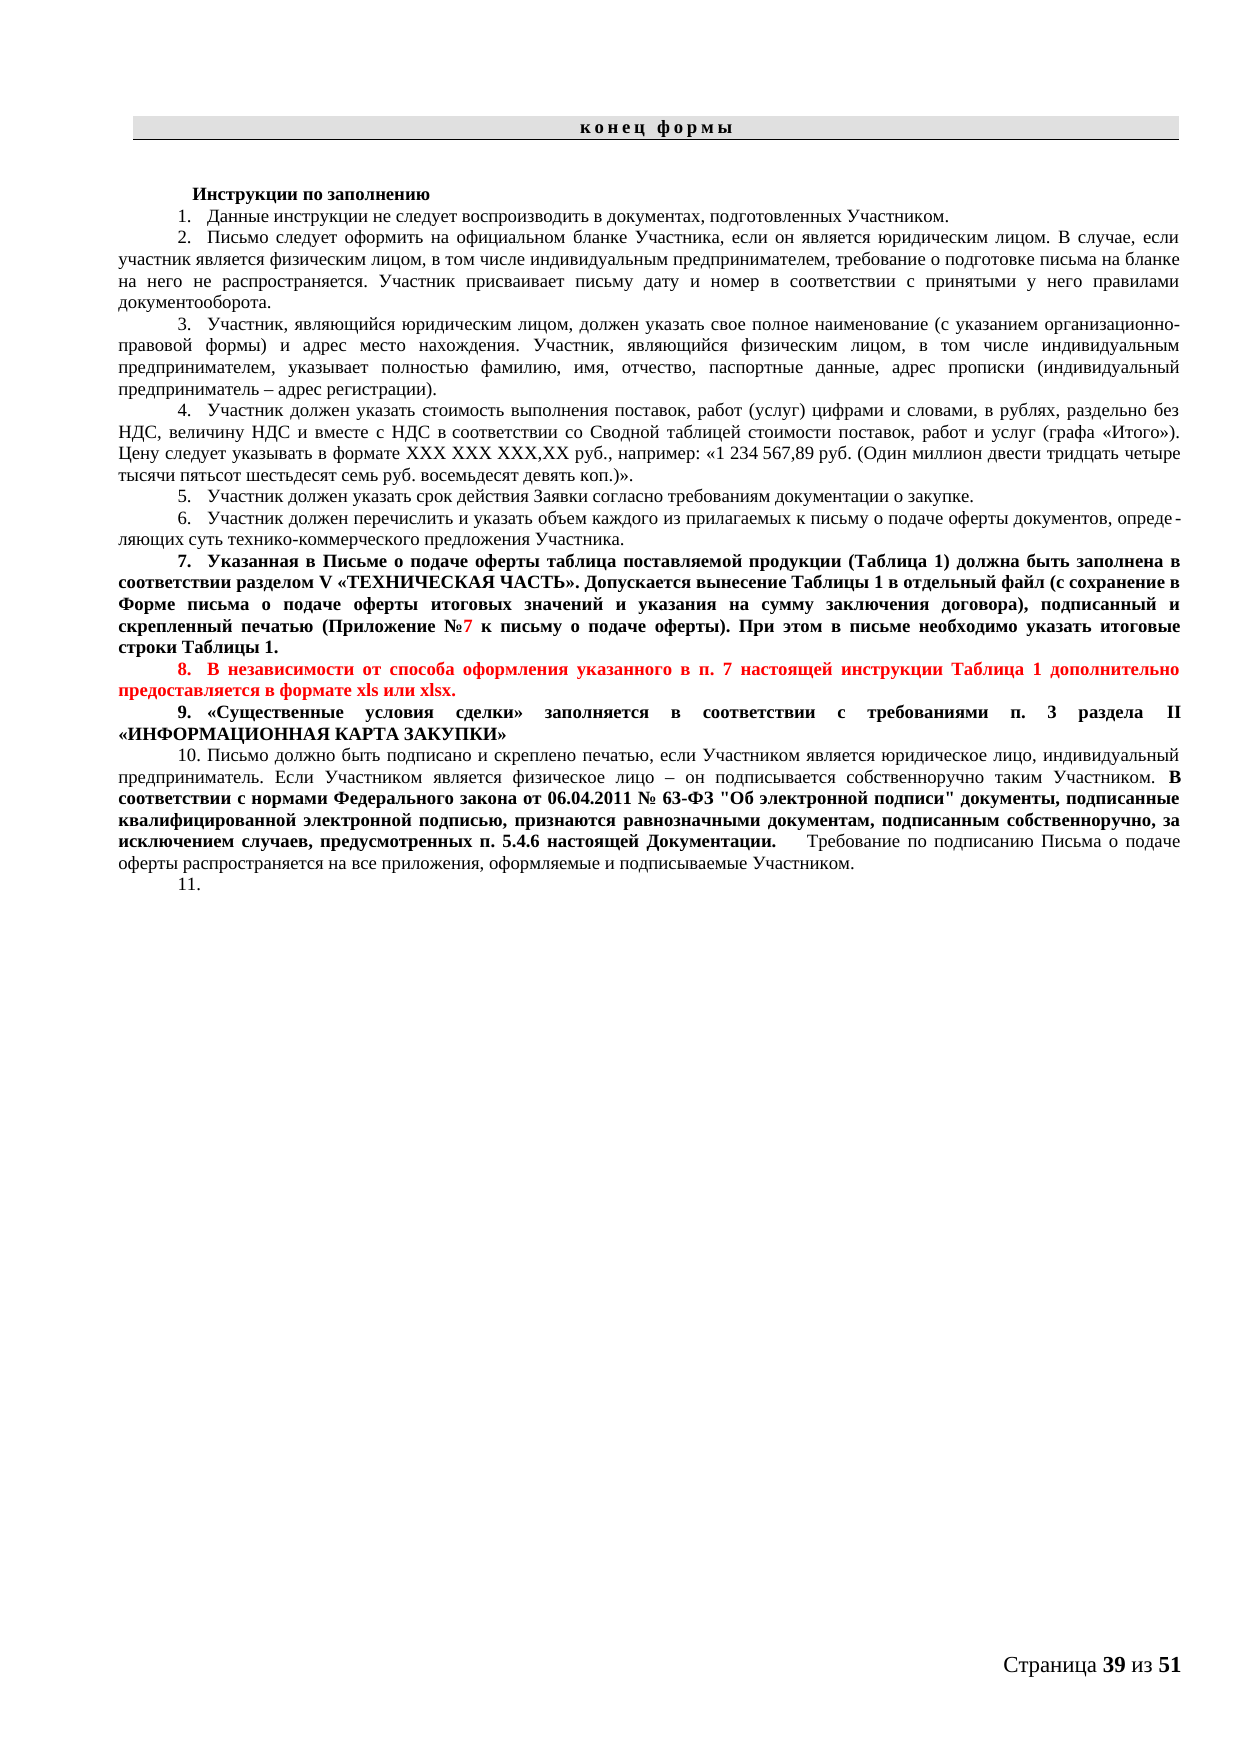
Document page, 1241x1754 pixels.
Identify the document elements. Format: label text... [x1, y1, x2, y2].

list Указанная в Письме о подаче оферты таблица поставляемой продукции (Таблица 1) должна быть заполнена в соответствии разделом V «ТЕХНИЧЕСКАЯ ЧАСТЬ». Допускается вынесение Таблицы 1 в отдельный файл (с сохранение в Форме письма о подаче оферты итоговых значений и указания на сумму заключения договора), подписанный и скрепленный печатью (Приложение №7 к письму о подаче оферты). При этом в письме необходимо указать итоговые строки Таблицы 1. [118, 550, 1181, 658]
list Участник должен указать срок действия Заявки согласно требованиям документации о закупке. [118, 485, 1181, 507]
list «Существенные условия сделки» заполняется в соответствии с требованиями п. 3 раздела II «ИНФОРМАЦИОННАЯ КАРТА ЗАКУПКИ» [118, 701, 1181, 744]
text конец формы [133, 116, 1179, 139]
list В независимости от способа оформления указанного в п. 7 настоящей инструкции Таблица 1 дополнительно предоставляется в формате xls или xlsx. [118, 658, 1181, 701]
text Инструкции по заполнению [133, 183, 1181, 205]
list Письмо должно быть подписано и скреплено печатью, если Участником является юридическое лицо, индивидуальный предприниматель. Если Участником является физическое лицо – он подписывается собственноручно таким Участником. В соответствии с нормами Федерального закона от 06.04.2011 № 63-ФЗ "Об электронной подписи" документы, подписанные квалифицированной электронной подписью, признаются равнозначными документам, подписанным собственноручно, за исключением случаев, предусмотренных п. 5.4.6 настоящей Документации. Требование по подписанию Письма о подаче оферты распространяется на все приложения, оформляемые и подписываемые Участником. [118, 744, 1181, 873]
list Участник должен указать стоимость выполнения поставок, работ (услуг) цифрами и словами, в рублях, раздельно без НДС, величину НДС и вместе с НДС в соответствии со Сводной таблицей стоимости поставок, работ и услуг (графа «Итого»). Цену следует указывать в формате ХХХ ХХХ ХХХ,ХХ руб., например: «1 234 567,89 руб. (Один миллион двести тридцать четыре тысячи пятьсот шестьдесят семь руб. восемьдесят девять коп.)». [118, 399, 1181, 485]
list Участник должен перечислить и указать объем каждого из прилагаемых к письму о подаче оферты документов, определяющих суть технико-коммерческого предложения Участника. [118, 507, 1181, 550]
list Данные инструкции не следует воспроизводить в документах, подготовленных Участником. [118, 205, 1181, 226]
list Участник, являющийся юридическим лицом, должен указать свое полное наименование (с указанием организационно-правовой формы) и адрес место нахождения. Участник, являющийся физическим лицом, в том числе индивидуальным предпринимателем, указывает полностью фамилию, имя, отчество, паспортные данные, адрес прописки (индивидуальный предприниматель – адрес регистрации). [118, 313, 1181, 399]
list Письмо следует оформить на официальном бланке Участника, если он является юридическим лицом. В случае, если участник является физическим лицом, в том числе индивидуальным предпринимателем, требование о подготовке письма на бланке на него не распространяется. Участник присваивает письму дату и номер в соответствии с принятыми у него правилами документооборота. [118, 226, 1181, 313]
